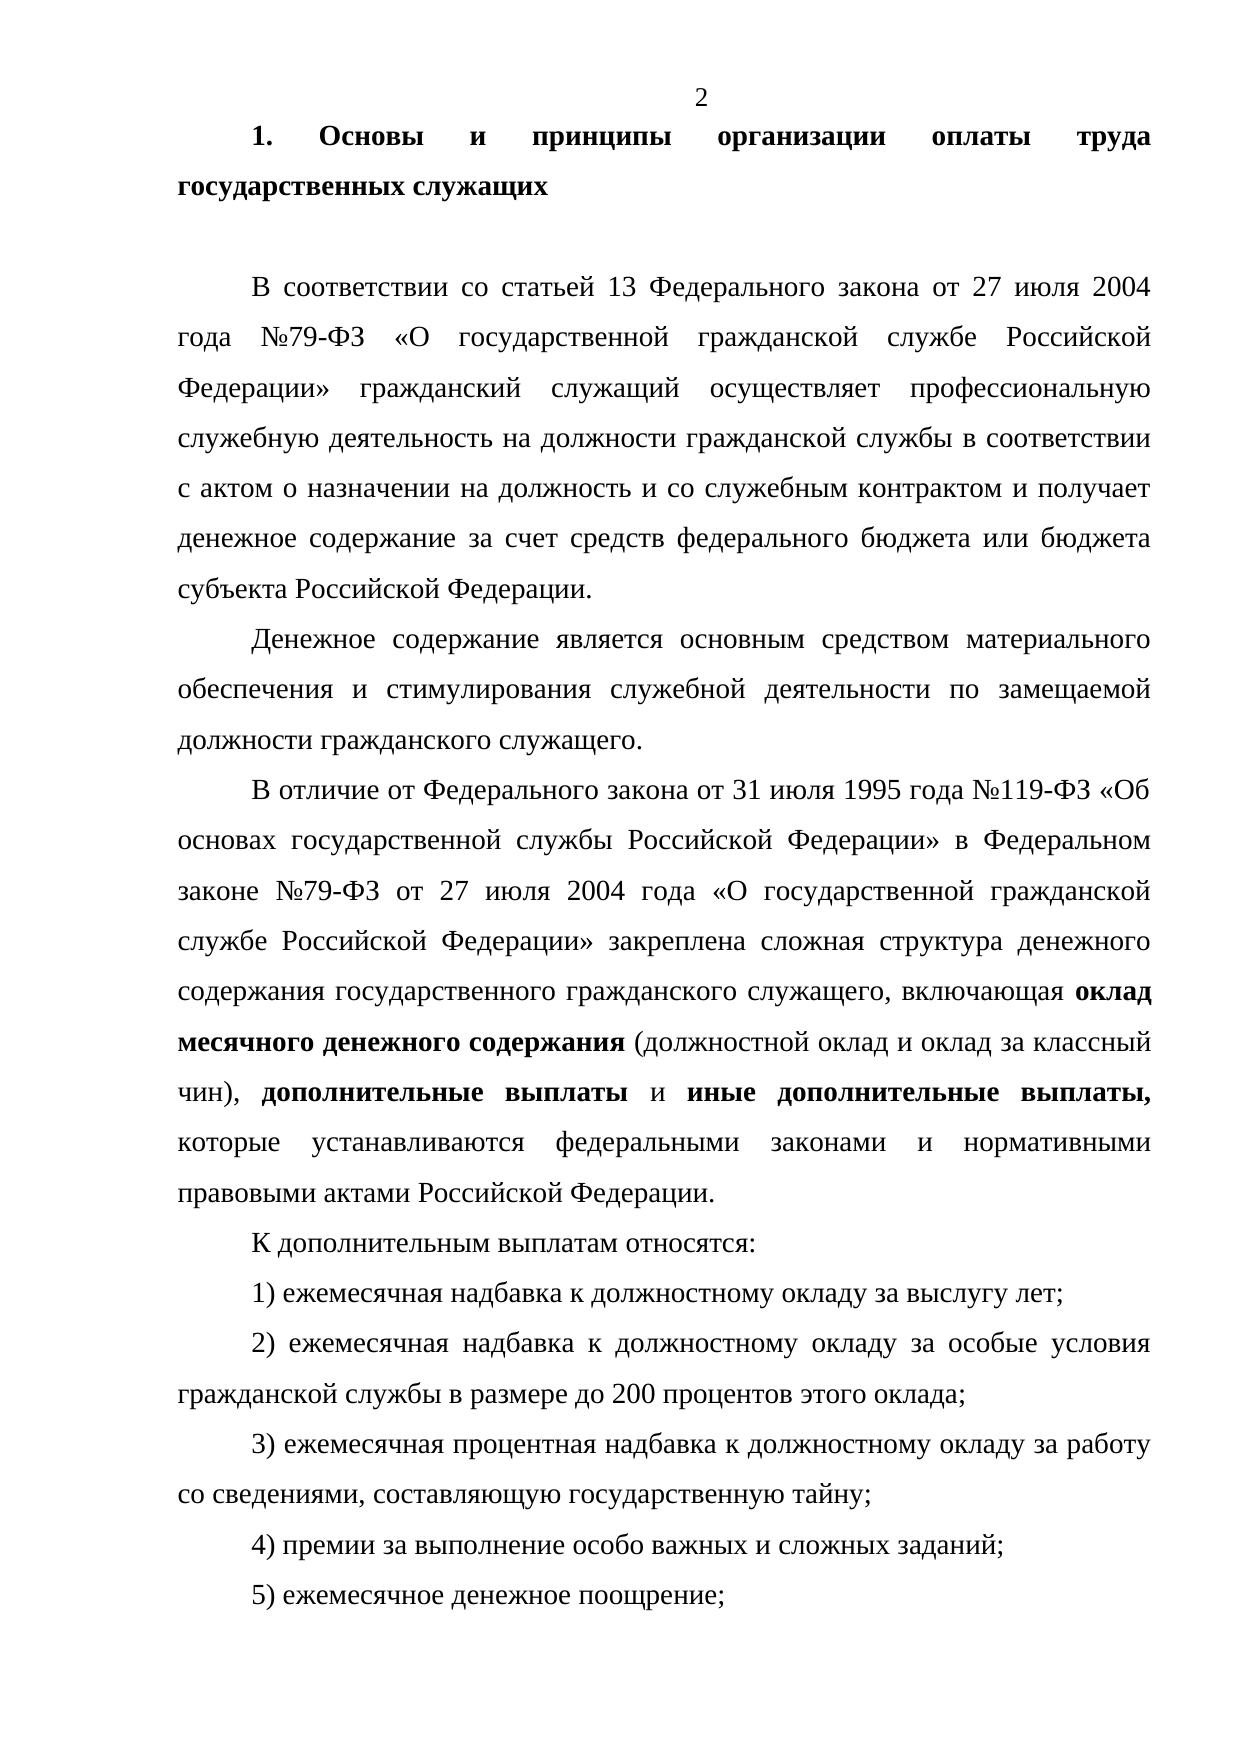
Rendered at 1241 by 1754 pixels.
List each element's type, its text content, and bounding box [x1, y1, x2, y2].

text 4) премии за выполнение особо важных и сложных заданий; [177, 1527, 1152, 1560]
text 1) ежемесячная надбавка к должностному окладу за выслугу лет; [177, 1275, 1152, 1309]
text 1. Основы и принципы организации оплаты труда государственных служащих [177, 118, 1152, 202]
text В соответствии со статьей 13 Федерального закона от 27 июля 2004 года №79-ФЗ «О государственной гражданской службе Российской Федерации» гражданский служащий осуществляет профессиональную служебную деятельность на должности гражданской службы в соответствии с актом о назначении на должность и со служебным контрактом и получает денежное содержание за счет средств федерального бюджета или бюджета субъекта Российской Федерации. [177, 269, 1152, 604]
text 5) ежемесячное денежное поощрение; [177, 1577, 1152, 1611]
text В отличие от Федерального закона от 31 июля 1995 года №119-ФЗ «Об основах государственной службы Российской Федерации» в Федеральном законе №79-ФЗ от 27 июля 2004 года «О государственной гражданской службе Российской Федерации» закреплена сложная структура денежного содержания государственного гражданского служащего, включающая оклад месячного денежного содержания (должностной оклад и оклад за классный чин), дополнительные выплаты и иные дополнительные выплаты, которые устанавливаются федеральными законами и нормативными правовыми актами Российской Федерации. [177, 772, 1152, 1208]
text 3) ежемесячная процентная надбавка к должностному окладу за работу со сведениями, составляющую государственную тайну; [177, 1426, 1152, 1510]
text К дополнительным выплатам относятся: [177, 1225, 1152, 1258]
text 2) ежемесячная надбавка к должностному окладу за особые условия гражданской службы в размере до 200 процентов этого оклада; [177, 1326, 1152, 1409]
text Денежное содержание является основным средством материального обеспечения и стимулирования служебной деятельности по замещаемой должности гражданского служащего. [177, 621, 1152, 755]
